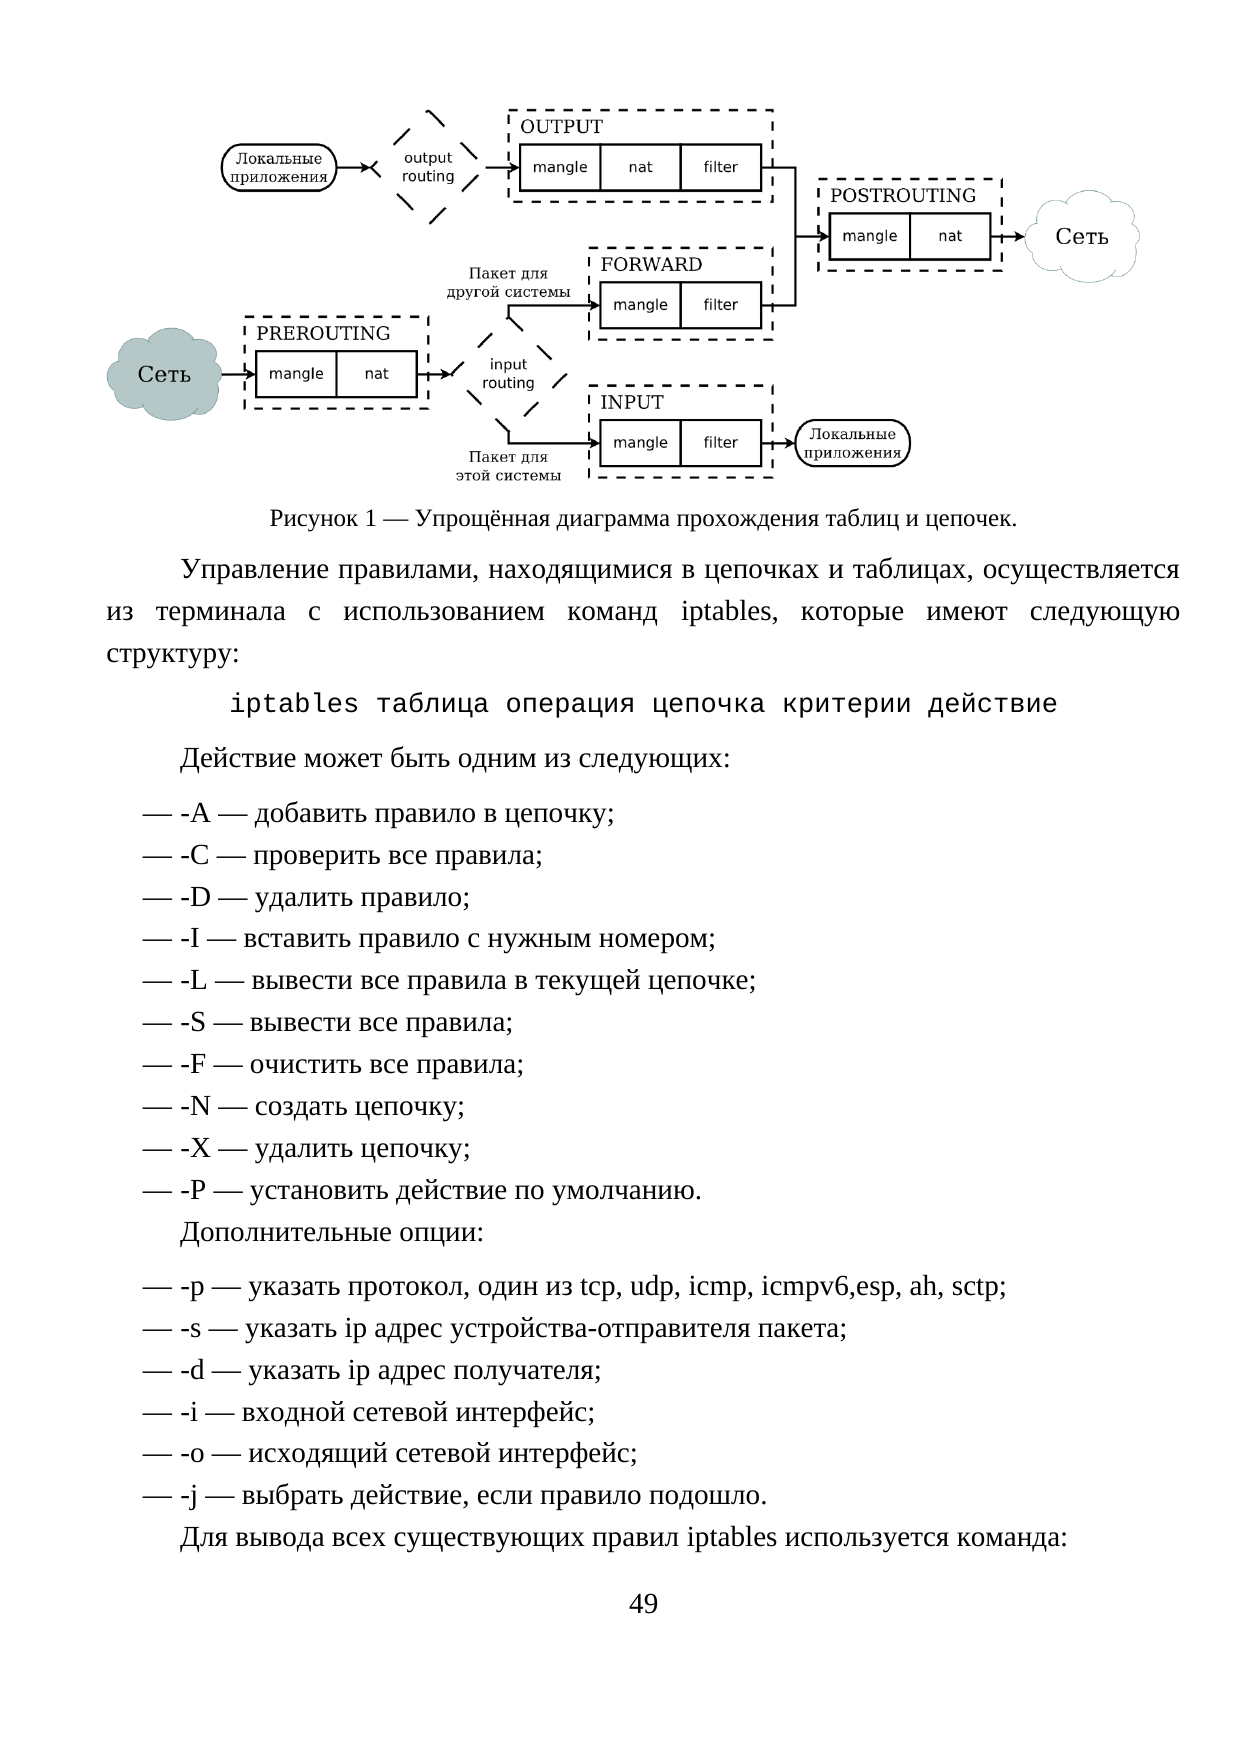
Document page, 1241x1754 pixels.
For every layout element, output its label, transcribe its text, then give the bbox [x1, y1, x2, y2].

list -s — указать ip адрес устройства-отправителя пакета; [143, 1310, 1181, 1343]
text Дополнительные опции: [106, 1214, 1181, 1247]
list -d — указать ip адрес получателя; [143, 1352, 1181, 1385]
text Рисунок 1 — Упрощённая диаграмма прохождения таблиц и цепочек. [106, 503, 1181, 532]
list -i — входной сетевой интерфейс; [143, 1394, 1181, 1427]
list -N — создать цепочку; [143, 1088, 1181, 1122]
list -D — удалить правило; [143, 879, 1181, 912]
text Управление правилами, находящимися в цепочках и таблицах, осуществляется из терминала с использованием команд iptables, которые имеют следующую структуру: [106, 552, 1181, 669]
list -p — указать протокол, один из tcp, udp, icmp, icmpv6,esp, ah, sctp; [143, 1268, 1181, 1302]
text iptables таблица операция цепочка критерии действие [106, 690, 1181, 721]
list -P — установить действие по умолчанию. [143, 1172, 1181, 1205]
list -j — выбрать действие, если правило подошло. [143, 1477, 1181, 1511]
list -S — вывести все правила; [143, 1004, 1181, 1038]
list -I — вставить правило с нужным номером; [143, 921, 1181, 954]
list -X — удалить цепочку; [143, 1130, 1181, 1163]
list -L — вывести все правила в текущей цепочке; [143, 962, 1181, 996]
list -F — очистить все правила; [143, 1046, 1181, 1080]
list -o — исходящий сетевой интерфейс; [143, 1436, 1181, 1469]
text Для вывода всех существующих правил iptables используется команда: [106, 1519, 1181, 1553]
list -A — добавить правило в цепочку; [143, 795, 1181, 828]
text Действие может быть одним из следующих: [106, 741, 1181, 774]
list -С — проверить все правила; [143, 837, 1181, 870]
picture [106, 108, 1140, 483]
